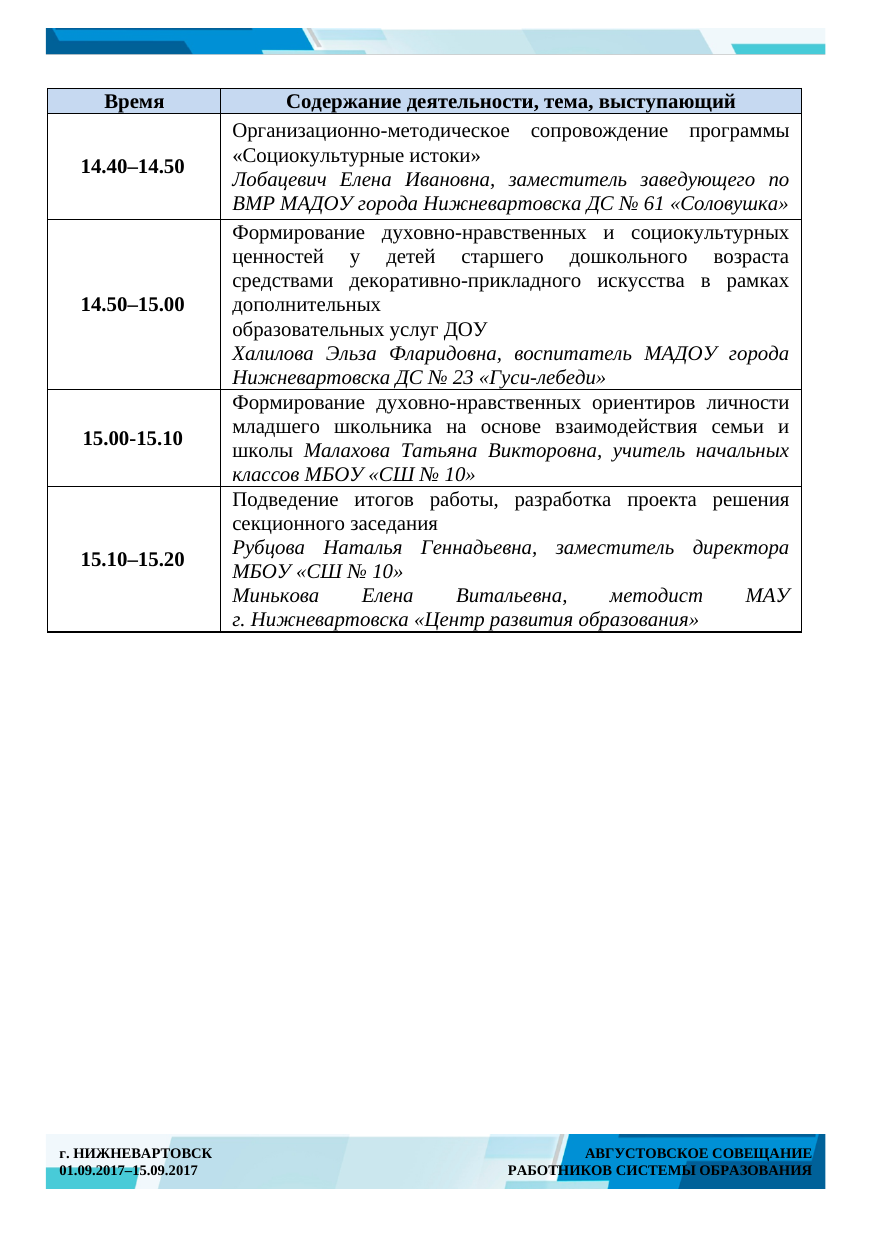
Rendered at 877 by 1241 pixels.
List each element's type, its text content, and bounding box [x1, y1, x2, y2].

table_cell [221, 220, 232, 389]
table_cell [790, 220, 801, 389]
table_header Содержание деятельности, тема, выступающий [221, 89, 801, 113]
table_cell Организационно-методическое сопровождение программы «Социокультурные истоки» Лобацевич Елена Ивановна, заместитель заведующего по ВМР МАДОУ города Нижневартовска ДС № 61 «Соловушка» [221, 114, 801, 219]
picture [45, 28, 826, 1189]
table_cell 14.40–14.50 [48, 114, 220, 219]
table_cell 14.50–15.00 [48, 220, 220, 389]
table_cell 15.00-15.10 [48, 390, 220, 486]
table_cell Подведение итогов работы, разработка проекта решения секционного заседания Рубцова Наталья Геннадьевна, заместитель директора МБОУ «СШ № 10» Минькова Елена Витальевна, методист МАУ г. Нижневартовска «Центр развития образования» [221, 487, 801, 631]
table_cell 15.10–15.20 [48, 487, 220, 631]
table_cell Формирование духовно-нравственных ориентиров личности младшего школьника на основе взаимодействия семьи и школы Малахова Татьяна Викторовна, учитель начальных классов МБОУ «СШ № 10» [221, 390, 801, 486]
table_header Время [48, 89, 220, 113]
